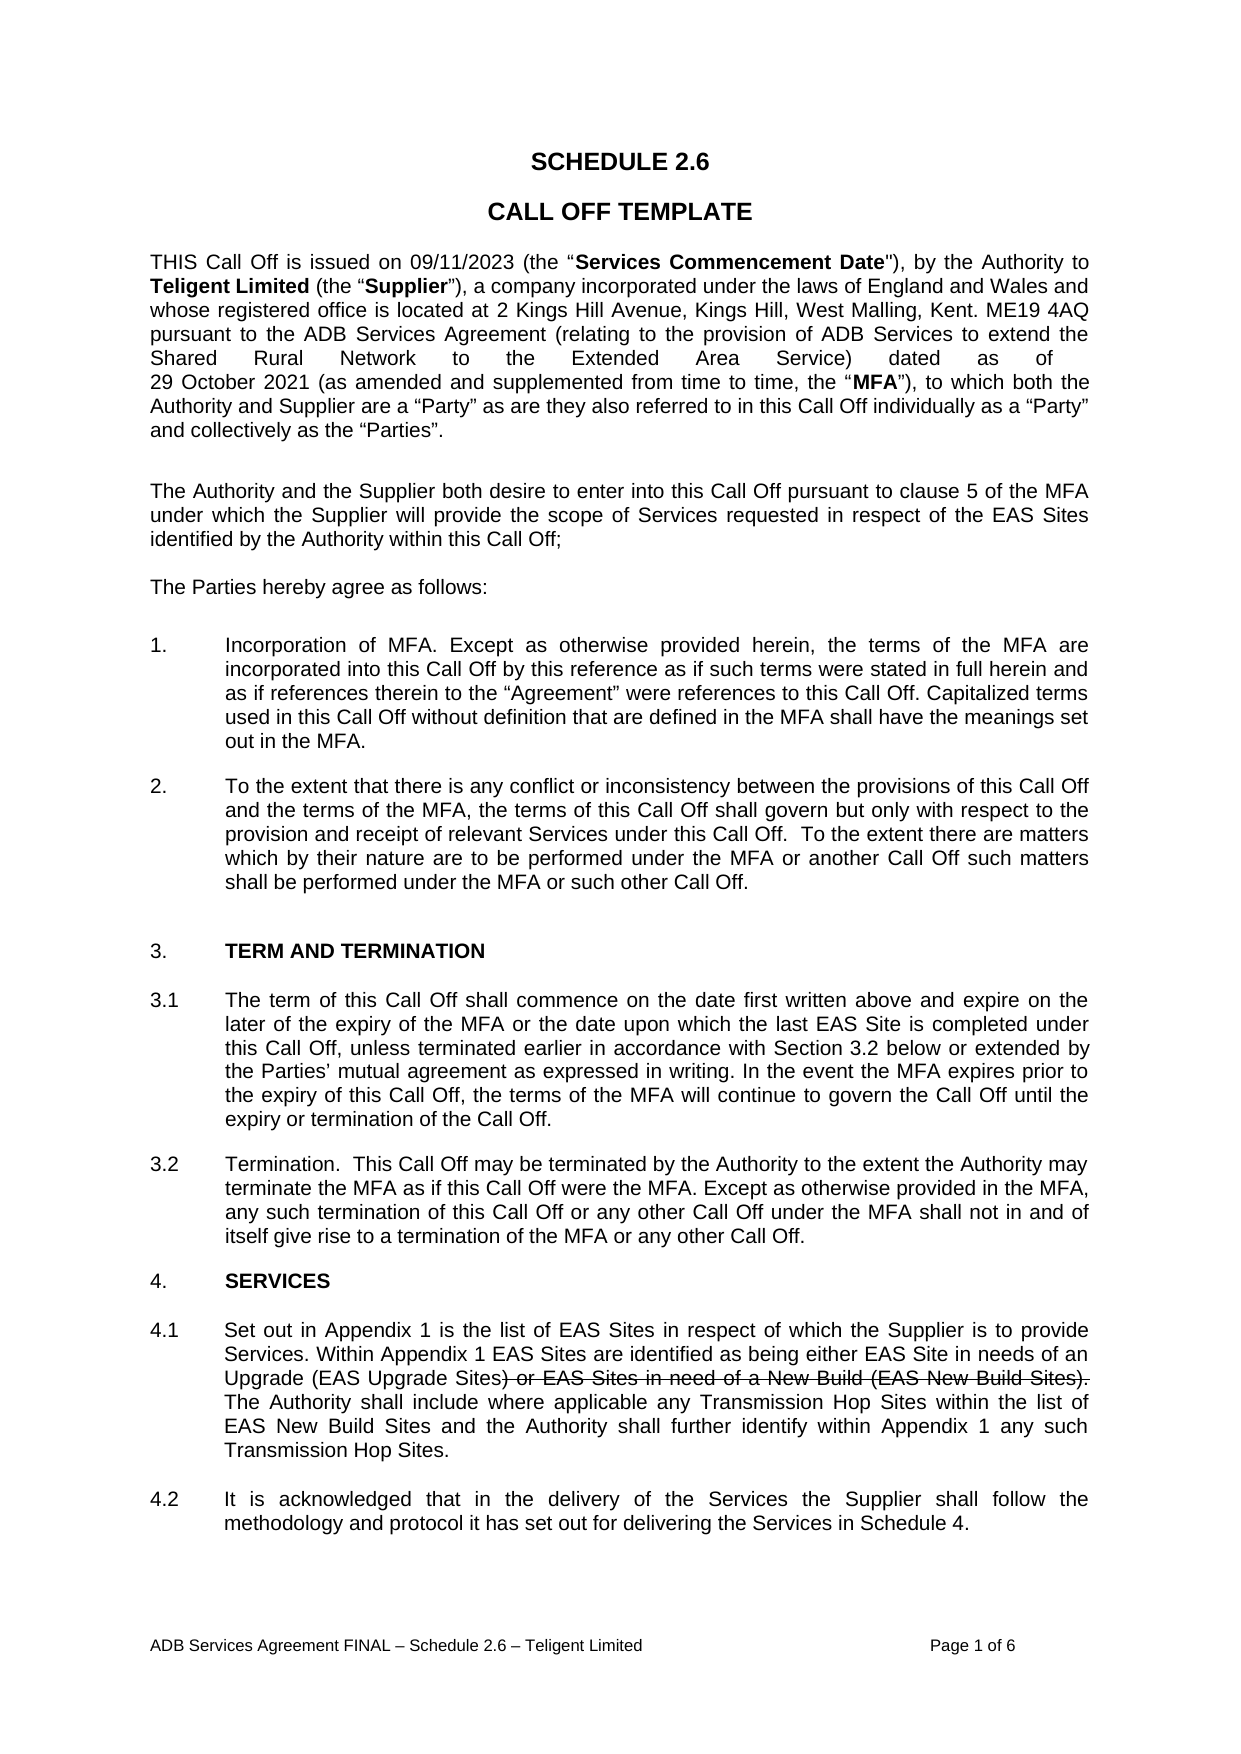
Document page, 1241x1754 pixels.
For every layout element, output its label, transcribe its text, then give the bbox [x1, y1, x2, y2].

subtitle Set out in Appendix 1 is the list of EAS Sites in respect of which the Supplier is to provide Services. Within Appendix 1 EAS Sites are identified as being either EAS Site in needs of an Upgrade (EAS Upgrade Sites) or EAS Sites in need of a New Build (EAS New Build Sites). The Authority shall include where applicable any Transmission Hop Sites within the list of EAS New Build Sites and the Authority shall further identify within Appendix 1 any such Transmission Hop Sites. [150, 1318, 1090, 1461]
text CALL OFF TEMPLATE [150, 200, 1090, 225]
list Termination. This Call Off may be terminated by the Authority to the extent the Authority may terminate the MFA as if this Call Off were the MFA. Except as otherwise provided in the MFA, any such termination of this Call Off or any other Call Off under the MFA shall not in and of itself give rise to a termination of the MFA or any other Call Off. [150, 1152, 1090, 1248]
list Incorporation of MFA. Except as otherwise provided herein, the terms of the MFA are incorporated into this Call Off by this reference as if such terms were stated in full herein and as if references therein to the “Agreement” were references to this Call Off. Capitalized terms used in this Call Off without definition that are defined in the MFA shall have the meanings set out in the MFA. [150, 633, 1090, 753]
list The term of this Call Off shall commence on the date first written above and expire on the later of the expiry of the MFA or the date upon which the last EAS Site is completed under this Call Off, unless terminated earlier in accordance with Section 3.2 below or extended by the Parties’ mutual agreement as expressed in writing. In the event the MFA expires prior to the expiry of this Call Off, the terms of the MFA will continue to govern the Call Off until the expiry or termination of the Call Off. [150, 987, 1090, 1131]
text The Authority and the Supplier both desire to enter into this Call Off pursuant to clause 5 of the MFA under which the Supplier will provide the scope of Services requested in respect of the EAS Sites identified by the Authority within this Call Off; [150, 479, 1090, 551]
subtitle SERVICES [150, 1269, 1090, 1293]
list To the extent that there is any conflict or inconsistency between the provisions of this Call Off and the terms of the MFA, the terms of this Call Off shall govern but only with respect to the provision and receipt of relevant Services under this Call Off. To the extent there are matters which by their nature are to be performed under the MFA or another Call Off such matters shall be performed under the MFA or such other Call Off. [150, 774, 1090, 894]
text SCHEDULE 2.6 [150, 150, 1090, 175]
text THIS Call Off is issued on 09/11/2023 (the “Services Commencement Date"), by the Authority to Teligent Limited (the “Supplier”), a company incorporated under the laws of England and Wales and whose registered office is located at 2 Kings Hill Avenue, Kings Hill, West Malling, Kent. ME19 4AQ pursuant to the ADB Services Agreement (relating to the provision of ADB Services to extend the Shared Rural Network to the Extended Area Service) dated as of 29 October 2021 (as amended and supplemented from time to time, the “MFA”), to which both the Authority and Supplier are a “Party” as are they also referred to in this Call Off individually as a “Party” and collectively as the “Parties”. [150, 250, 1090, 442]
subtitle It is acknowledged that in the delivery of the Services the Supplier shall follow the methodology and protocol it has set out for delivering the Services in Schedule 4. [150, 1486, 1090, 1534]
text The Parties hereby agree as follows: [150, 575, 1090, 599]
subtitle TERM AND TERMINATION [150, 938, 1090, 962]
